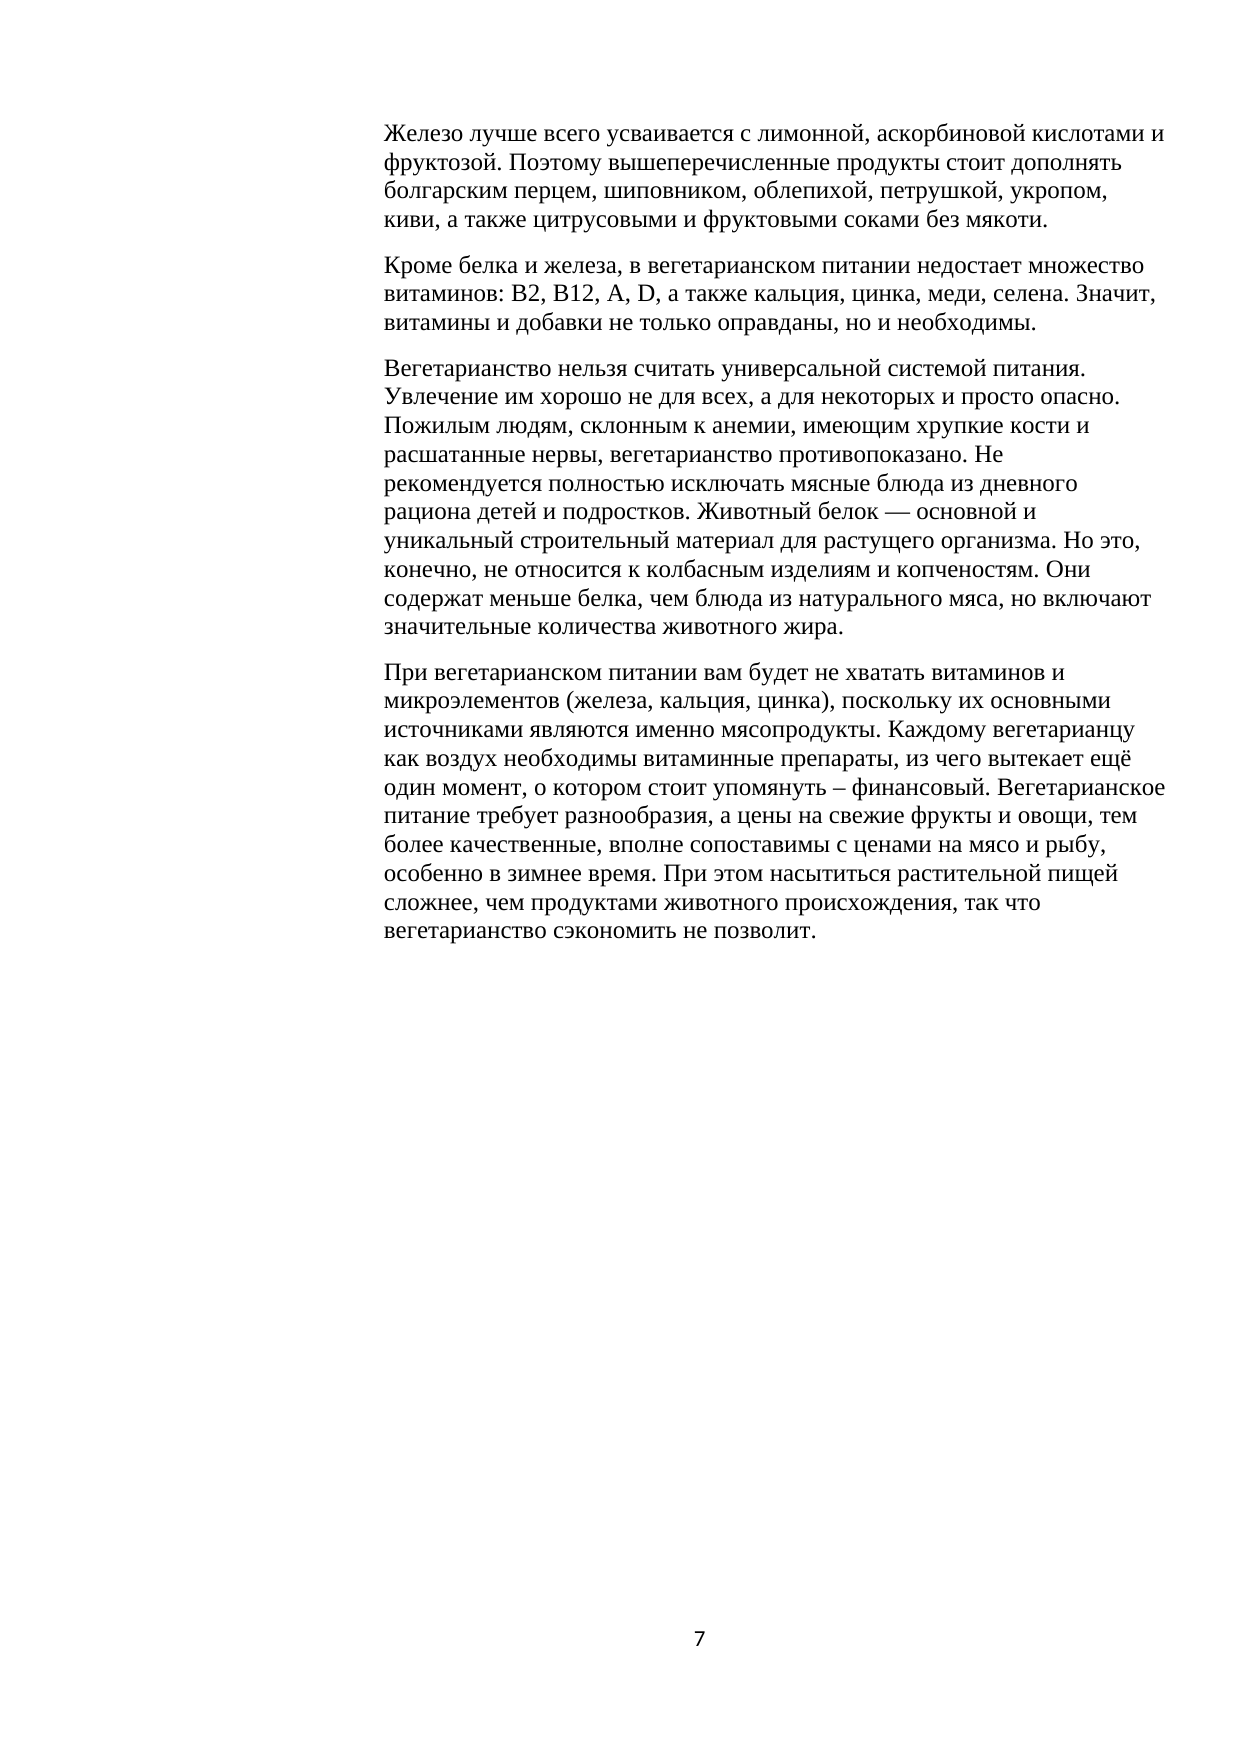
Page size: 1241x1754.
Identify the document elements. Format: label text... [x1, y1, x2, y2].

text Вегетарианство нельзя считать универсальной системой питания. Увлечение им хорошо не для всех, а для некоторых и просто опасно. Пожилым людям, склонным к анемии, имеющим хрупкие кости и расшатанные нервы, вегетарианство противопоказано. Не рекомендуется полностью исключать мясные блюда из дневного рациона детей и подростков. Животный белок — основной и уникальный строительный материал для растущего организма. Но это, конечно, не относится к колбасным изделиям и копченостям. Они содержат меньше белка, чем блюда из натурального мяса, но включают значительные количества животного жира. [384, 353, 1167, 640]
text Кроме белка и железа, в вегетарианском питании недостает множество витаминов: В2, В12, А, D, а также кальция, цинка, меди, селена. Значит, витамины и добавки не только оправданы, но и необходимы. [384, 250, 1167, 336]
text Железо лучше всего усваивается с лимонной, аскорбиновой кислотами и фруктозой. Поэтому вышеперечисленные продукты стоит дополнять болгарским перцем, шиповником, облепихой, петрушкой, укропом, киви, а также цитрусовыми и фруктовыми соками без мякоти. [384, 118, 1167, 233]
text При вегетарианском питании вам будет не хватать витаминов и микроэлементов (железа, кальция, цинка), поскольку их основными источниками являются именно мясопродукты. Каждому вегетарианцу как воздух необходимы витаминные препараты, из чего вытекает ещё один момент, о котором стоит упомянуть – финансовый. Вегетарианское питание требует разнообразия, а цены на свежие фрукты и овощи, тем более качественные, вполне сопоставимы с ценами на мясо и рыбу, особенно в зимнее время. При этом насытиться растительной пищей сложнее, чем продуктами животного происхождения, так что вегетарианство сэкономить не позволит. [384, 657, 1167, 944]
